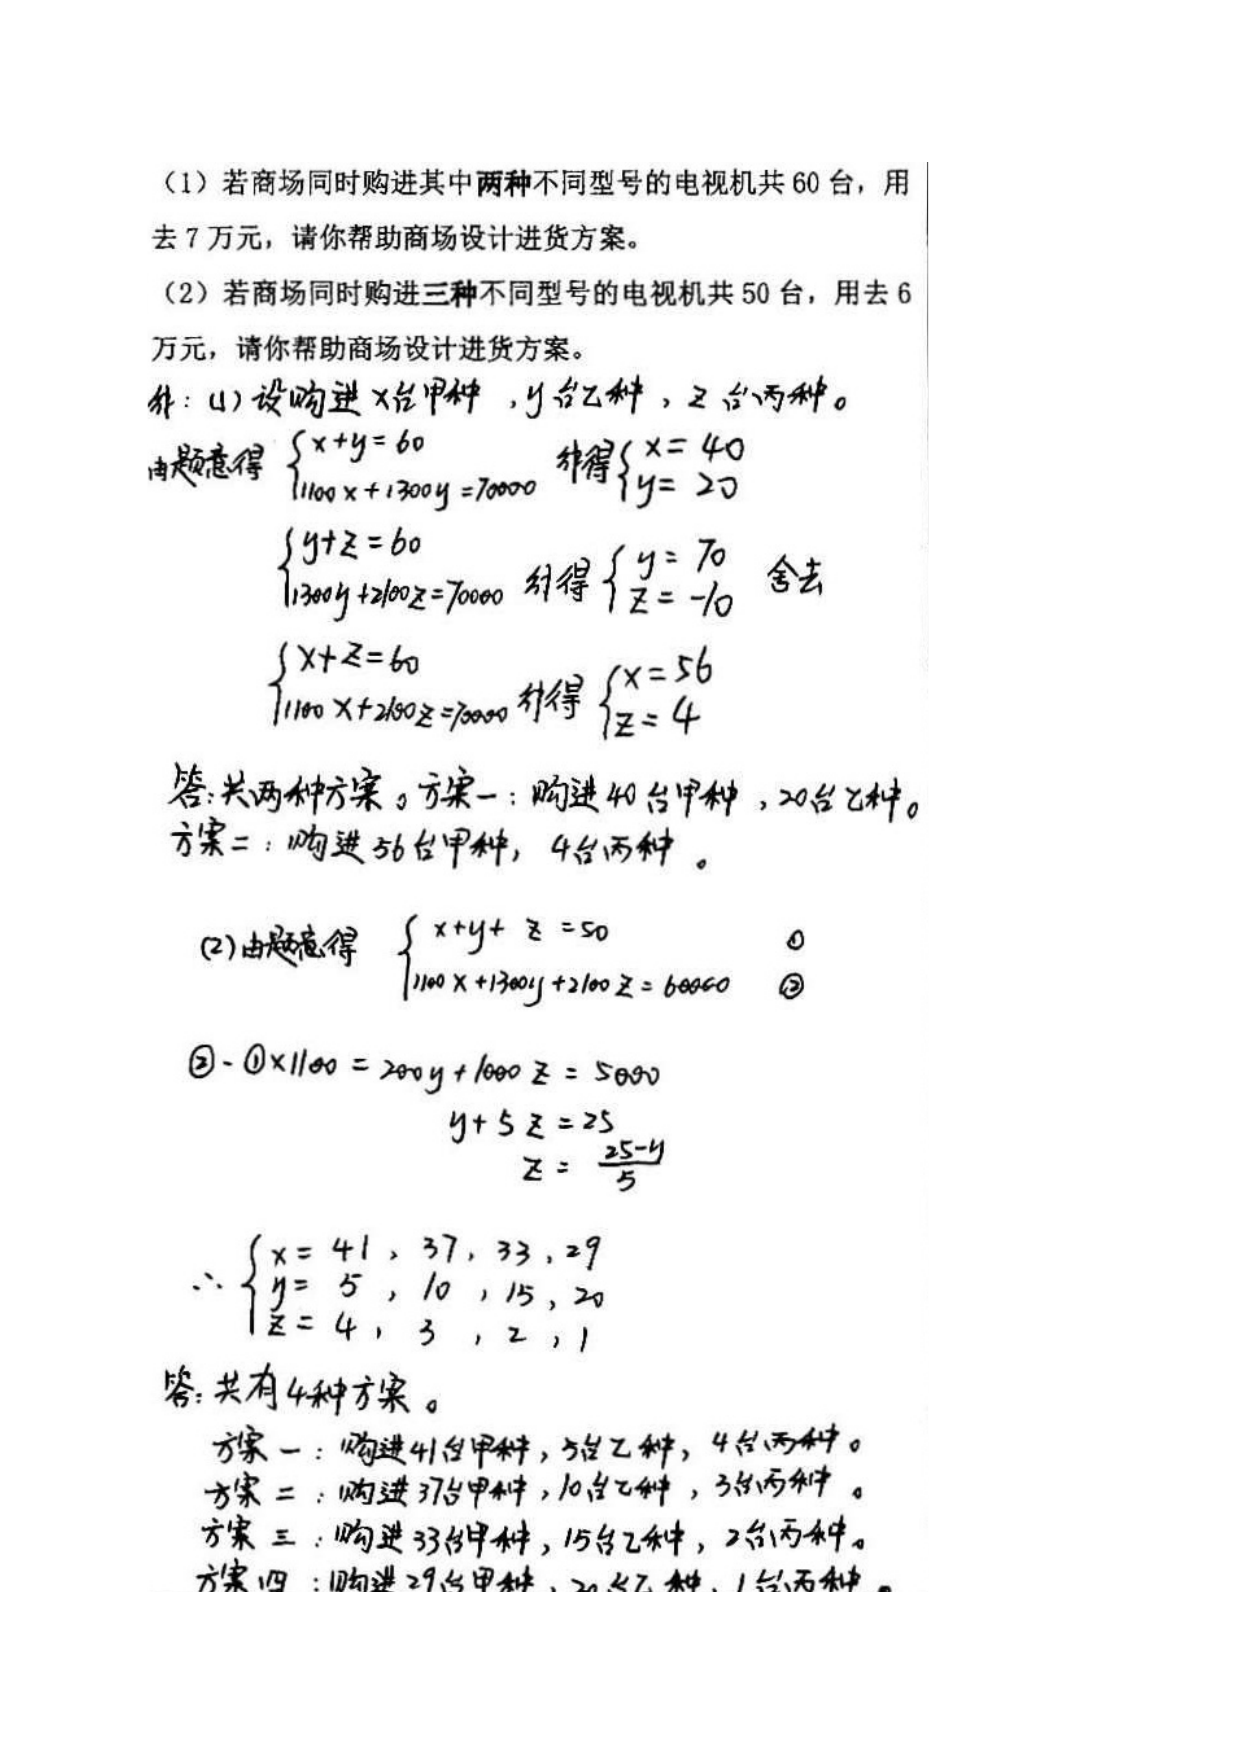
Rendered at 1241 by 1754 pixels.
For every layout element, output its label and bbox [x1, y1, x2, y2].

picture [147, 162, 929, 1592]
